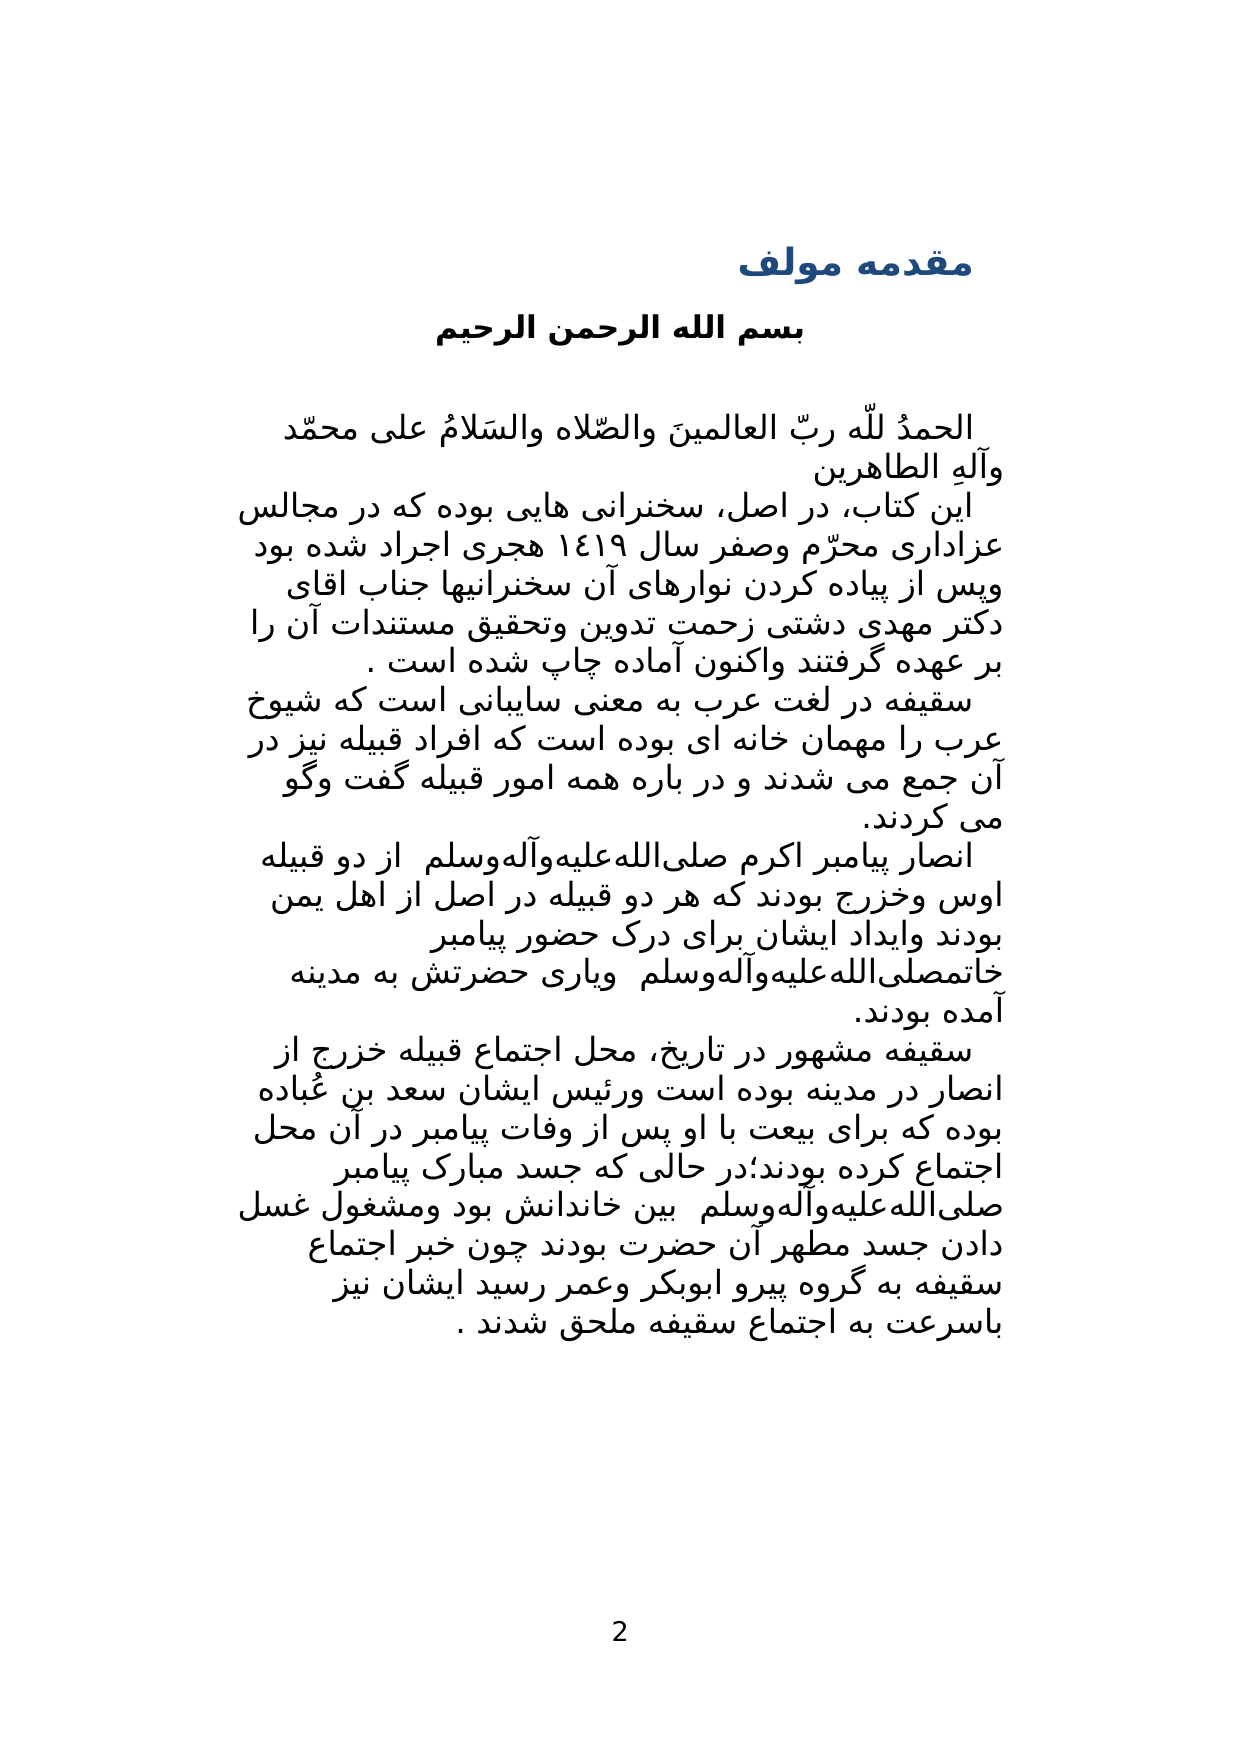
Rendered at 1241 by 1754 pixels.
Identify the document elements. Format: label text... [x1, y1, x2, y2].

subtitle مقدمه مولف [236, 241, 1004, 284]
text انصار پيامبر اکرم صلى‌الله‌عليه‌وآله‌وسلم از دو قبيله اوس وخزرج بودند که هر دو قبيله در اصل از اهل يمن بودند وايداد ايشان براى درک حضور پيامبر خاتمصلى‌الله‌عليه‌وآله‌وسلم ويارى حضرتش به مدينه آمده بودند. [236, 836, 1004, 1031]
text سقيفه مشهور در تاريخ، محل اجتماع قبيله خزرج از انصار در مدينه بوده است ورئيس ايشان سعد بن عُباده بوده که براى بيعت با او پس از وفات پيامبر در آن محل اجتماع کرده بودند؛در حالى که جسد مبارک پيامبر صلى‌الله‌عليه‌وآله‌وسلم بين خاندانش بود ومشغول غسل دادن جسد مطهر آن حضرت بودند چون خبر اجتماع سقيفه به گروه پيرو ابوبکر وعمر رسيد ايشان نيز باسرعت به اجتماع سقيفه ملحق شدند . [236, 1031, 1004, 1341]
text الحمدُ للّه ربّ العالمينَ والصّلاه والسَلامُ على محمّد وآلهِ الطاهرين [236, 409, 1004, 487]
text سقيفه در لغت عرب به معنى سايبانى است که شيوخ عرب را مهمان خانه اى بوده است که افراد قبيله نيز در آن جمع مى شدند و در باره همه امور قبيله گفت وگو مى کردند. [236, 681, 1004, 836]
text اين کتاب، در اصل، سخنرانى هايى بوده که در مجالس عزادارى محرّم وصفر سال ١٤١٩ هجرى اجراد شده بود وپس از پياده کردن نوارهاى آن سخنرانيها جناب اقاى دکتر مهدى دشتى زحمت تدوين وتحقيق مستندات آن را بر عهده گرفتند واکنون آماده چاپ شده است . [236, 487, 1004, 681]
text بسم الله الرحمن الرحيم [236, 309, 1004, 346]
